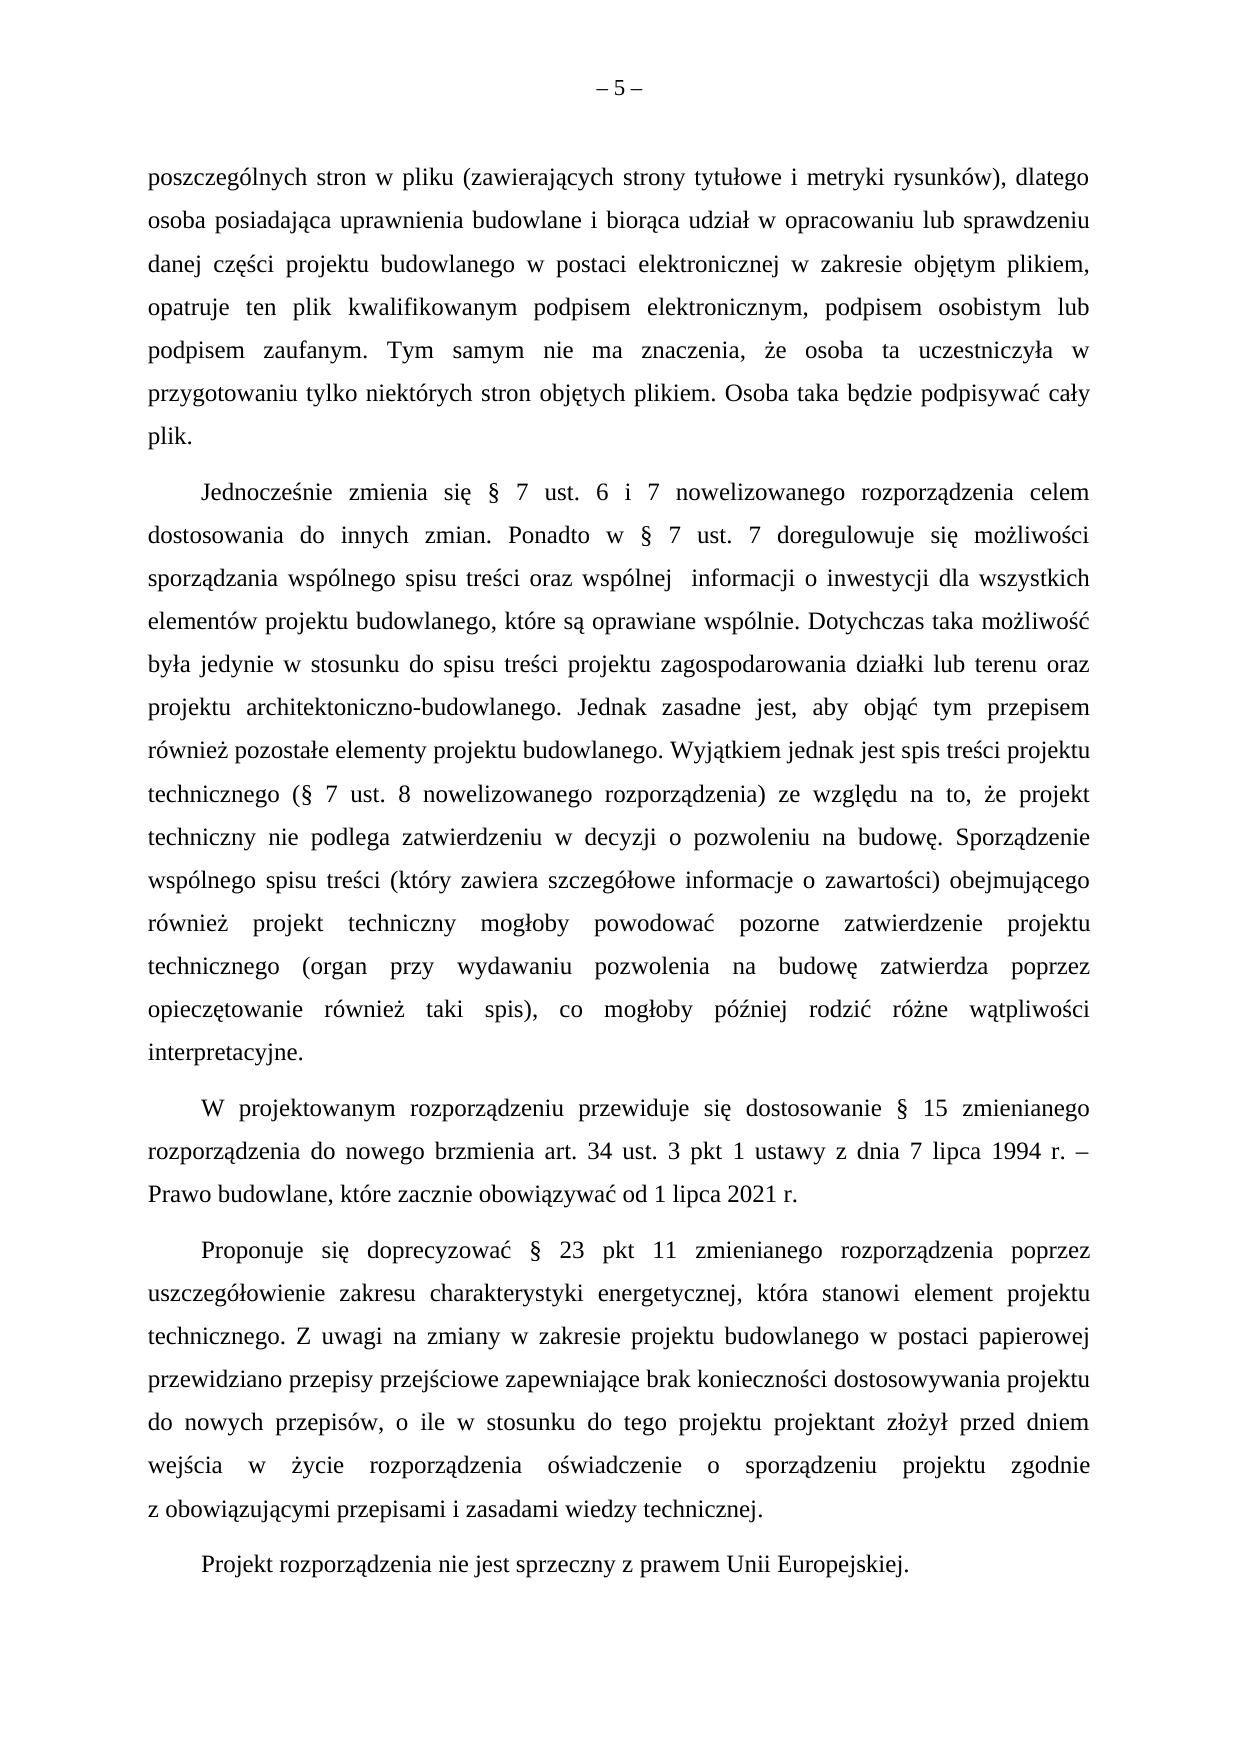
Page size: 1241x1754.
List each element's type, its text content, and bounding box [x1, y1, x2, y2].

text W projektowanym rozporządzeniu przewiduje się dostosowanie § 15 zmienianego rozporządzenia do nowego brzmienia art. 34 ust. 3 pkt 1 ustawy z dnia 7 lipca 1994 r. – Prawo budowlane, które zacznie obowiązywać od 1 lipca 2021 r. [148, 1093, 1091, 1208]
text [148, 162, 1091, 450]
text Projekt rozporządzenia nie jest sprzeczny z prawem Unii Europejskiej. [148, 1549, 1091, 1578]
text Jednocześnie zmienia się § 7 ust. 6 i 7 nowelizowanego rozporządzenia celem dostosowania do innych zmian. Ponadto w § 7 ust. 7 doregulowuje się możliwości sporządzania wspólnego spisu treści oraz wspólnej informacji o inwestycji dla wszystkich elementów projektu budowlanego, które są oprawiane wspólnie. Dotychczas taka możliwość była jedynie w stosunku do spisu treści projektu zagospodarowania działki lub terenu oraz projektu architektoniczno-budowlanego. Jednak zasadne jest, aby objąć tym przepisem również pozostałe elementy projektu budowlanego. Wyjątkiem jednak jest spis treści projektu technicznego (§ 7 ust. 8 nowelizowanego rozporządzenia) ze względu na to, że projekt techniczny nie podlega zatwierdzeniu w decyzji o pozwoleniu na budowę. Sporządzenie wspólnego spisu treści (który zawiera szczegółowe informacje o zawartości) obejmującego również projekt techniczny mogłoby powodować pozorne zatwierdzenie projektu technicznego (organ przy wydawaniu pozwolenia na budowę zatwierdza poprzez opieczętowanie również taki spis), co mogłoby później rodzić różne wątpliwości interpretacyjne. [148, 477, 1091, 1066]
text Proponuje się doprecyzować § 23 pkt 11 zmienianego rozporządzenia poprzez uszczegółowienie zakresu charakterystyki energetycznej, która stanowi element projektu technicznego. Z uwagi na zmiany w zakresie projektu budowlanego w postaci papierowej przewidziano przepisy przejściowe zapewniające brak konieczności dostosowywania projektu do nowych przepisów, o ile w stosunku do tego projektu projektant złożył przed dniem wejścia w życie rozporządzenia oświadczenie o sporządzeniu projektu zgodnie z obowiązującymi przepisami i zasadami wiedzy technicznej. [148, 1235, 1091, 1522]
